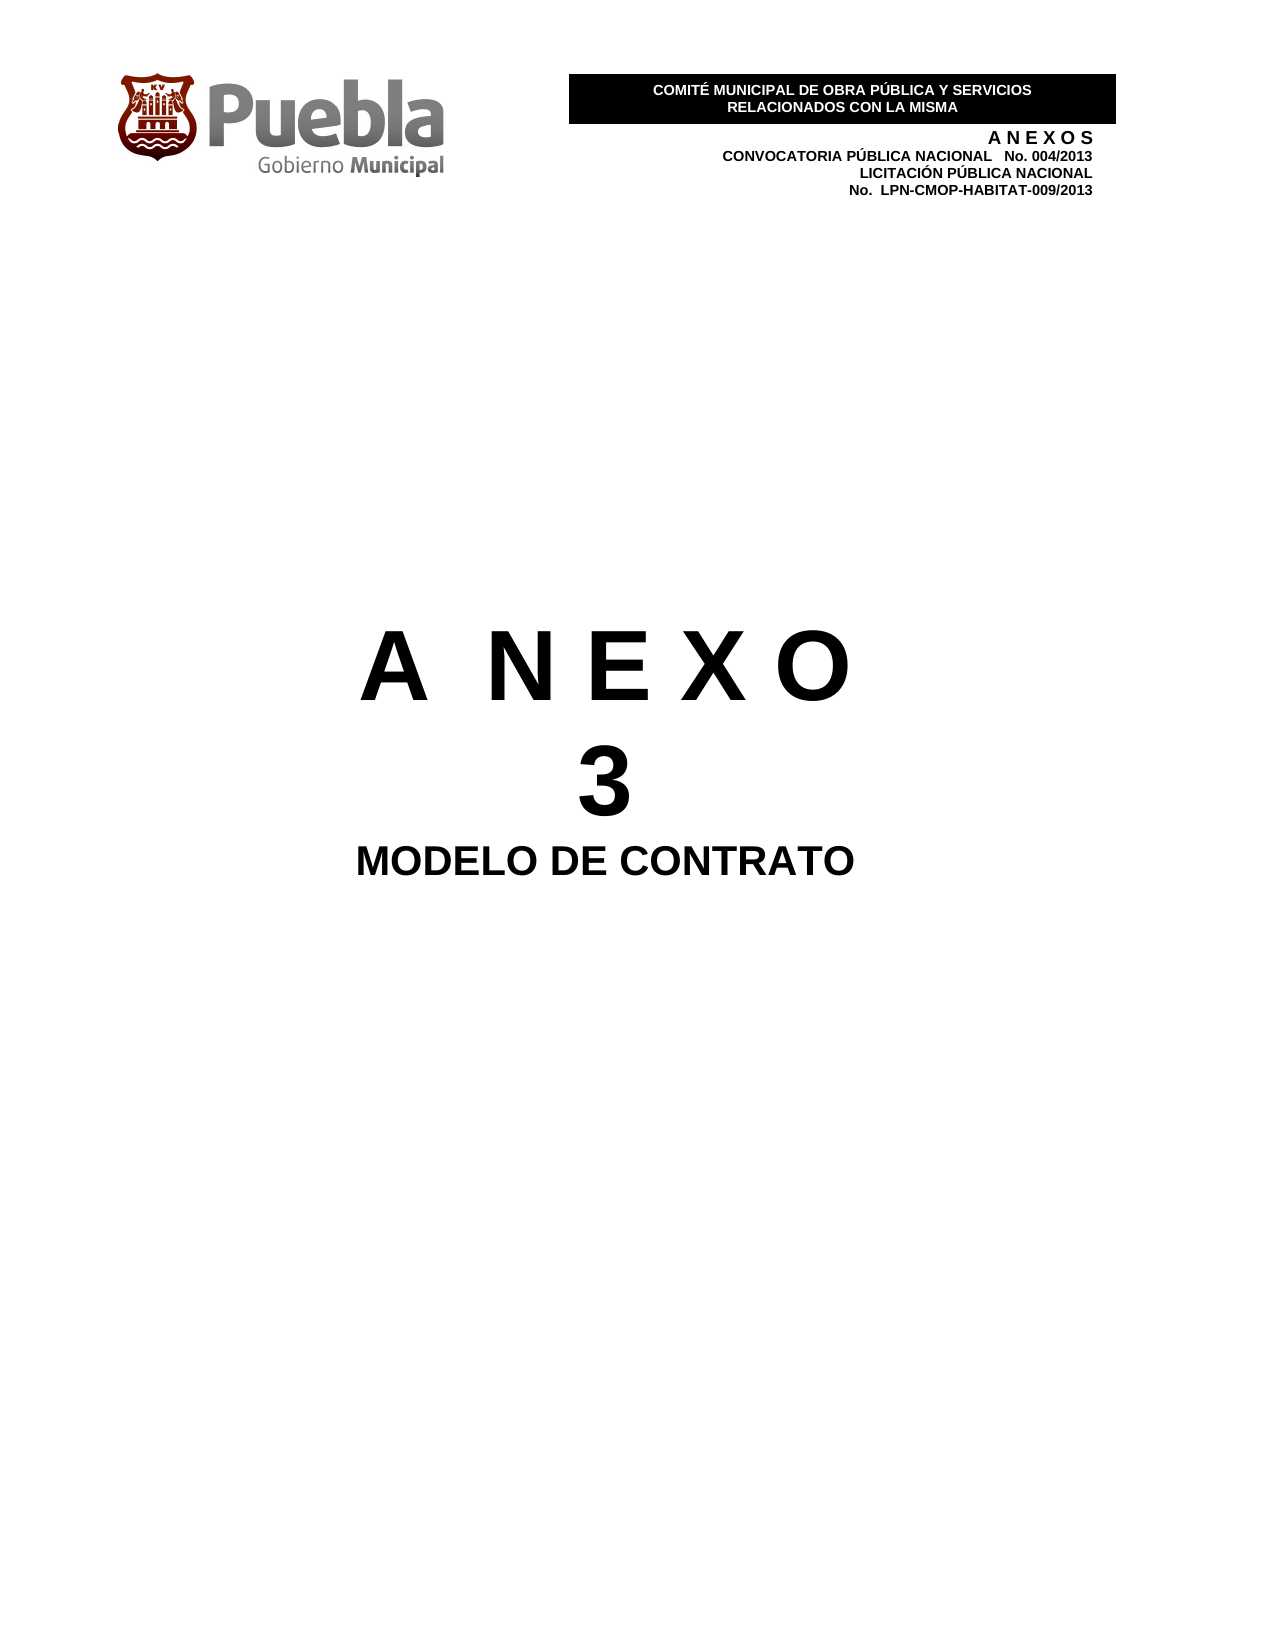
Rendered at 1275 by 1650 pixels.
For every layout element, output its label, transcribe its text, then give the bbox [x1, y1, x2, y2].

text 3 [118, 721, 1092, 836]
text MODELO DE CONTRATO [118, 836, 1092, 884]
text A N E X O [118, 606, 1092, 721]
picture [118, 73, 444, 177]
